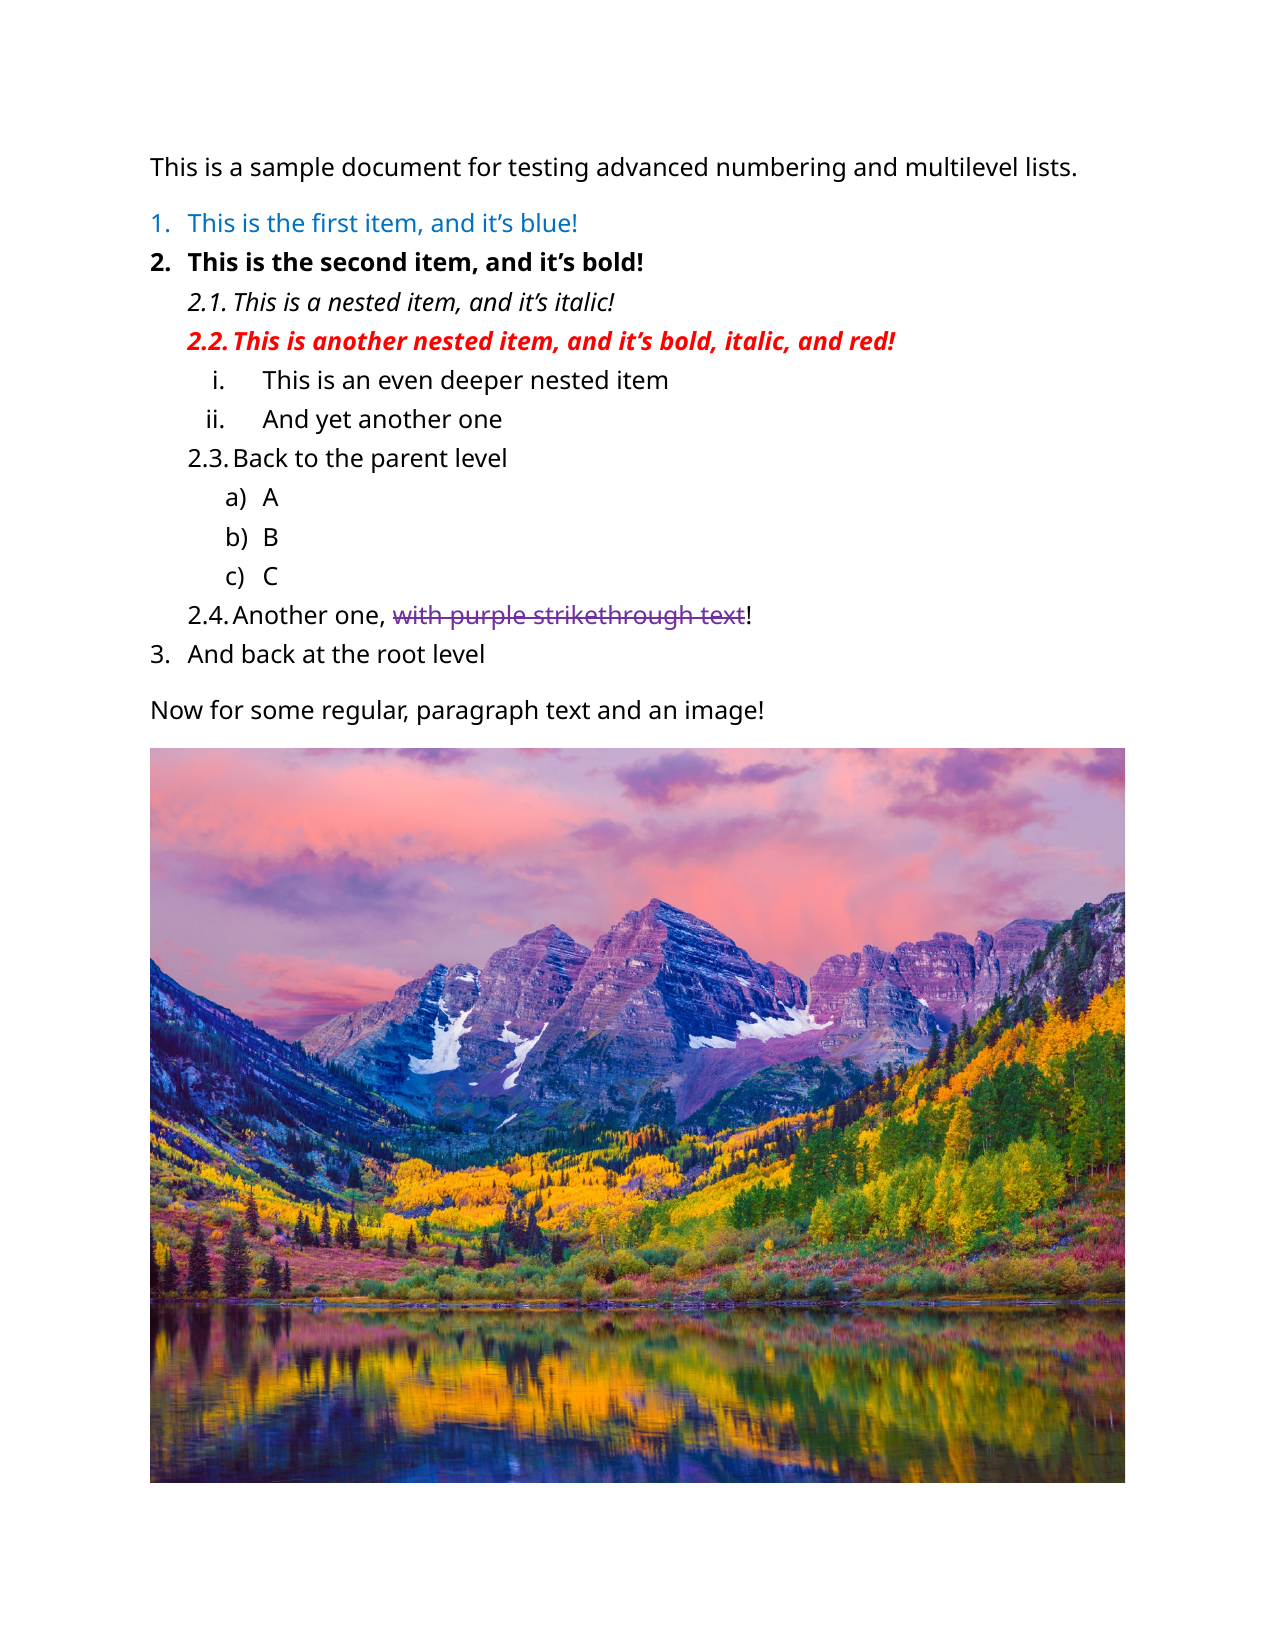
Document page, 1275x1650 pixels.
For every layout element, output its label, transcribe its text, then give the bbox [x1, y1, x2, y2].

list This is a nested item, and it’s italic! [187, 284, 1125, 318]
picture [150, 748, 1125, 1483]
list A [225, 480, 1125, 514]
list This is an even deeper nested item [225, 362, 1125, 397]
text Now for some regular, paragraph text and an image! [150, 692, 1125, 727]
list This is another nested item, and it’s bold, italic, and red! [187, 323, 1125, 357]
list This is the second item, and it’s bold! [150, 245, 1125, 279]
list And yet another one [225, 402, 1125, 436]
list C [225, 558, 1125, 592]
list And back at the root level [150, 637, 1125, 671]
text This is a sample document for testing advanced numbering and multilevel lists. [150, 150, 1125, 184]
list Back to the parent level [187, 441, 1125, 475]
list B [225, 519, 1125, 553]
list This is the first item, and it’s blue! [150, 206, 1125, 240]
list Another one, with purple strikethrough text! [187, 597, 1125, 632]
